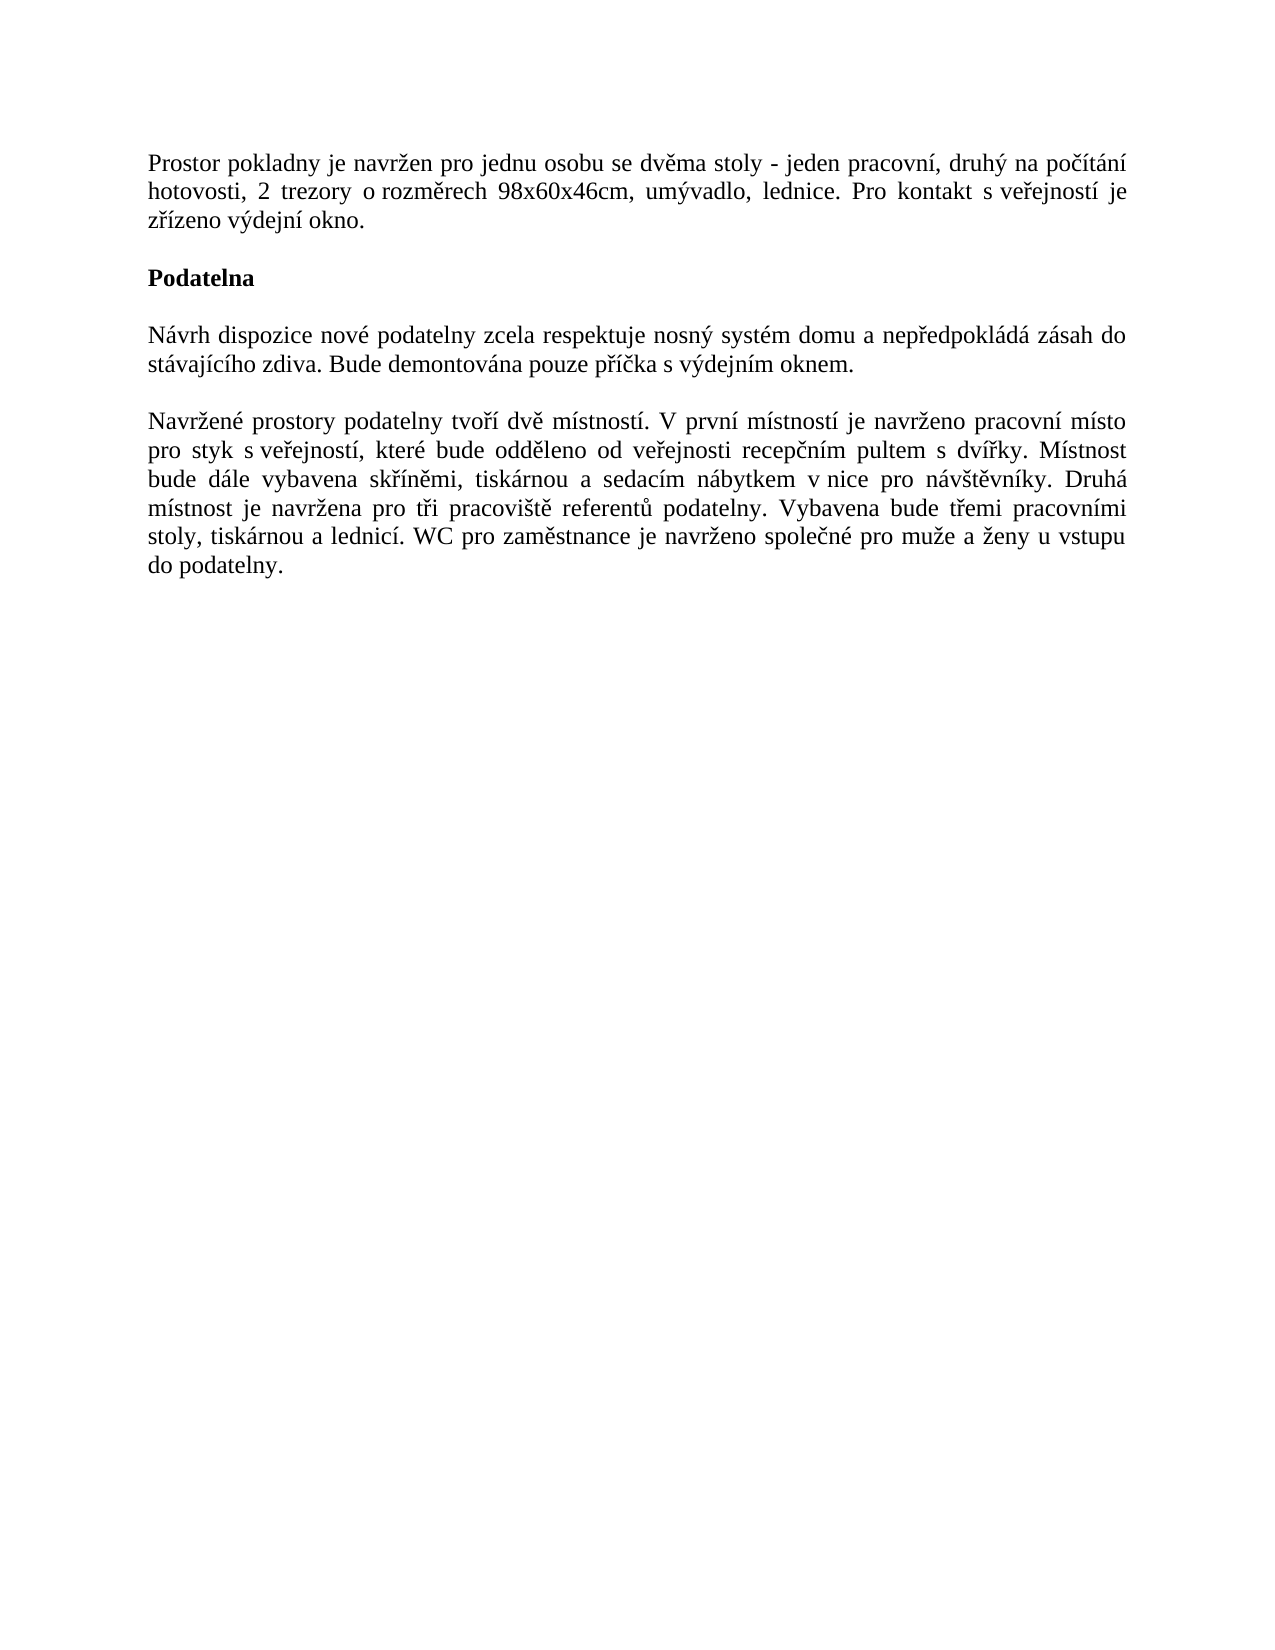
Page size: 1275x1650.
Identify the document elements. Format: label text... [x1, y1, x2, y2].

text Navržené prostory podatelny tvoří dvě místností. V první místností je navrženo pracovní místo pro styk s veřejností, které bude odděleno od veřejnosti recepčním pultem s dvířky. Místnost bude dále vybavena skříněmi, tiskárnou a sedacím nábytkem v nice pro návštěvníky. Druhá místnost je navržena pro tři pracoviště referentů podatelny. Vybavena bude třemi pracovními stoly, tiskárnou a lednicí. WC pro zaměstnance je navrženo společné pro muže a ženy u vstupu do podatelny. [148, 406, 1127, 579]
text Podatelna [148, 263, 1127, 291]
text Prostor pokladny je navržen pro jednu osobu se dvěma stoly - jeden pracovní, druhý na počítání hotovosti, 2 trezory o rozměrech 98x60x46cm, umývadlo, lednice. Pro kontakt s veřejností je zřízeno výdejní okno. [148, 148, 1127, 234]
text Návrh dispozice nové podatelny zcela respektuje nosný systém domu a nepředpokládá zásah do stávajícího zdiva. Bude demontována pouze příčka s výdejním oknem. [148, 320, 1127, 378]
